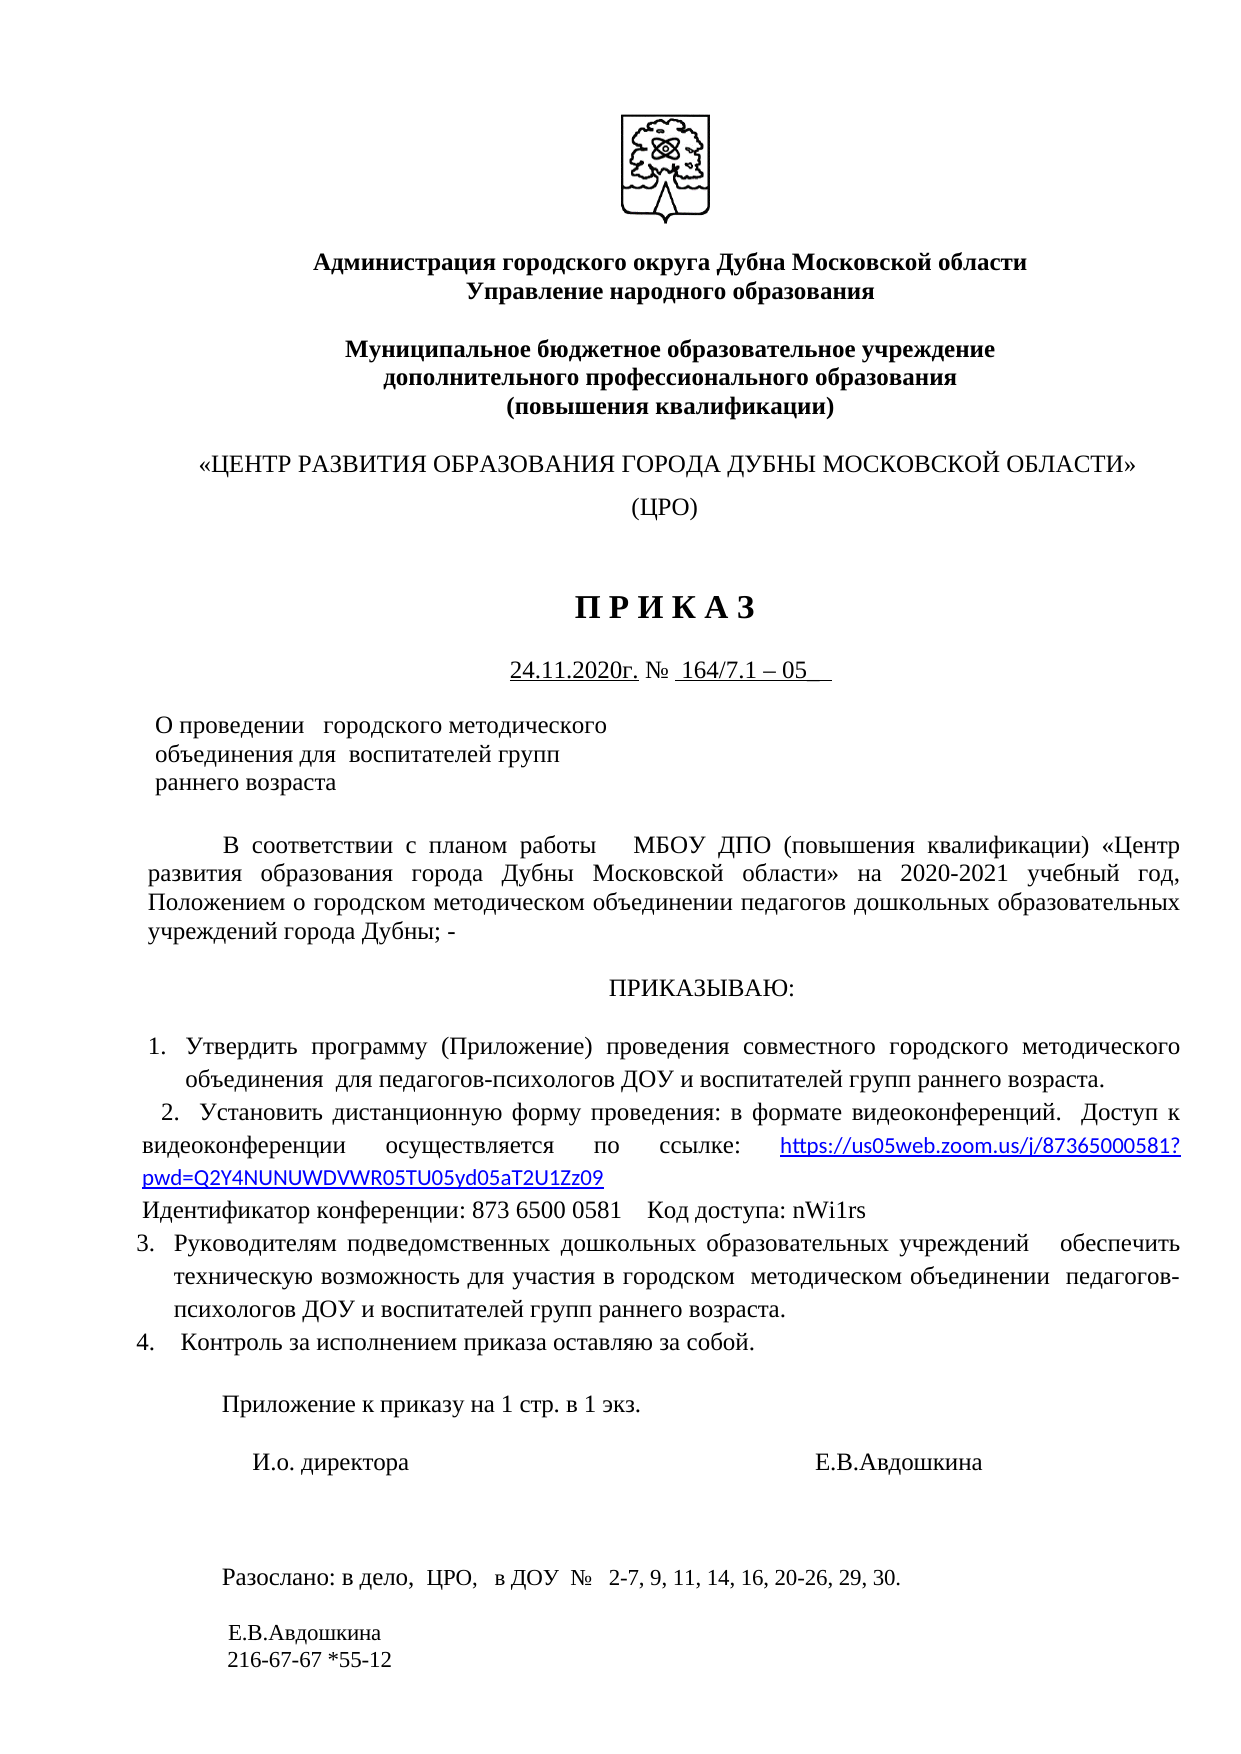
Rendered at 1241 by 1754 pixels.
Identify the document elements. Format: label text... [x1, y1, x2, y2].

text (ЦРО) [148, 492, 1181, 521]
table_header Администрация городского округа Дубна Московской области Управление народного образования Муниципальное бюджетное образовательное учреждение дополнительного профессионального образования (повышения квалификации) [148, 248, 1193, 449]
text П Р И К А З [148, 588, 1181, 626]
text 24.11.2020г. № 164/7.1 – 05_ [148, 655, 1181, 683]
text ПРИКАЗЫВАЮ: [148, 973, 1181, 1002]
text Е.В.Авдошкина [148, 1619, 1181, 1646]
list Контроль за исполнением приказа оставляю за собой. [136, 1327, 1181, 1356]
text В соответствии с планом работы МБОУ ДПО (повышения квалификации) «Центр развития образования города Дубны Московской области» на 2020-2021 учебный год, Положением о городском методическом объединении педагогов дошкольных образовательных учреждений города Дубны; - [148, 830, 1181, 945]
text Разослано: в дело, ЦРО, в ДОУ № 2-7, 9, 11, 14, 16, 20-26, 29, 30. [148, 1562, 1181, 1591]
text «ЦЕНТР РАЗВИТИЯ ОБРАЗОВАНИЯ ГОРОДА ДУБНЫ МОСКОВСКОЙ ОБЛАСТИ» [148, 449, 1181, 477]
picture [618, 112, 712, 224]
text Идентификатор конференции: 873 6500 0581 Код доступа: nWi1rs [142, 1195, 1181, 1224]
list Утвердить программу (Приложение) проведения совместного городского методического объединения для педагогов-психологов ДОУ и воспитателей групп раннего возраста. [148, 1031, 1181, 1093]
list Руководителям подведомственных дошкольных образовательных учреждений обеспечить техническую возможность для участия в городском методическом объединении педагогов-психологов ДОУ и воспитателей групп раннего возраста. [136, 1228, 1181, 1323]
table_header О проведении городского методического объединения для воспитателей групп раннего возраста [148, 710, 657, 830]
text 216-67-67 *55-12 [148, 1646, 1181, 1672]
text И.о. директора Е.В.Авдошкина [148, 1447, 1181, 1476]
text 2. Установить дистанционную форму проведения: в формате видеоконференций. Доступ к видеоконференции осуществляется по ссылке: https://us05web.zoom.us/j/87365000581?pwd=Q2Y4NUNUWDVWR05TU05yd05aT2U1Zz09 [142, 1097, 1181, 1191]
text Приложение к приказу на 1 стр. в 1 экз. [148, 1389, 1181, 1418]
